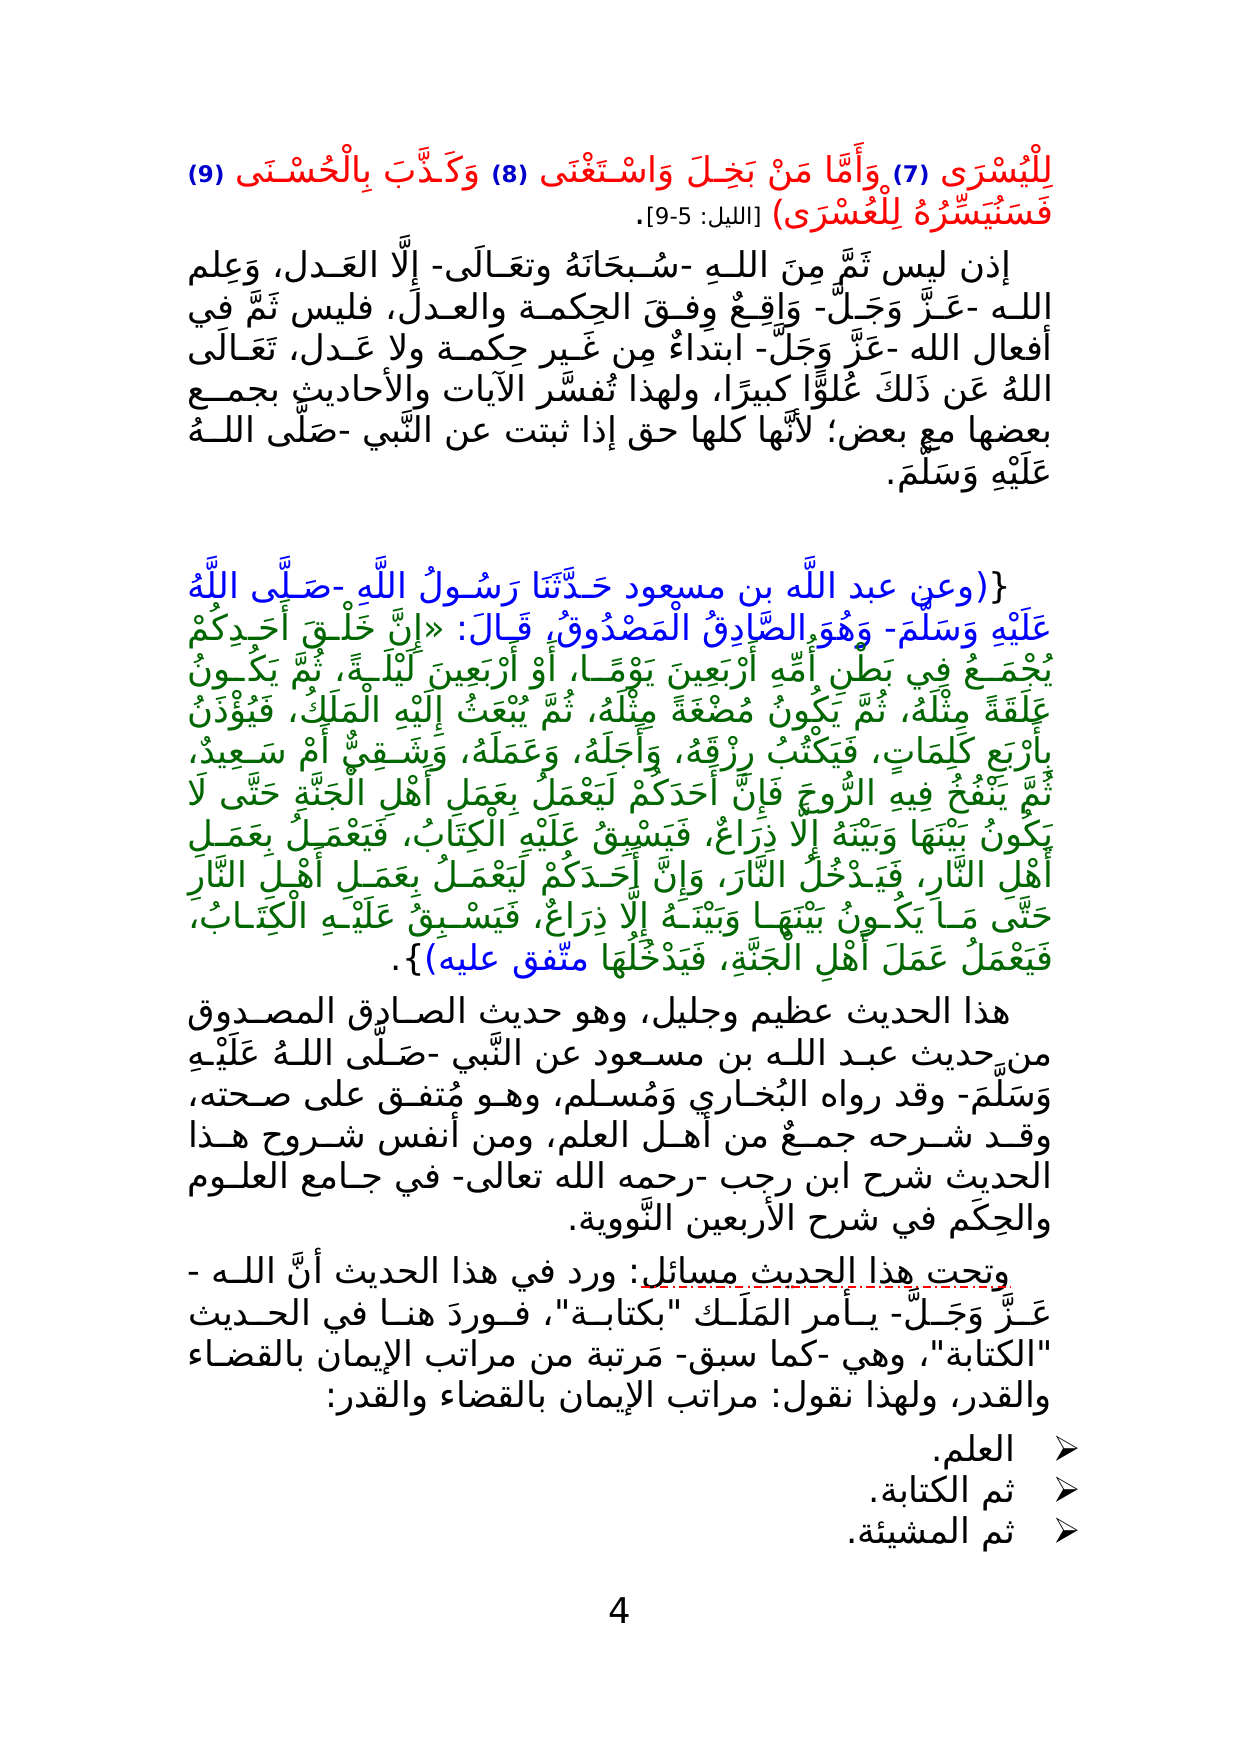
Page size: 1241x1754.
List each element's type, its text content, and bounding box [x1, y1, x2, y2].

list ثم المشيئة. [187, 1511, 1053, 1552]
text {(وعن عبد اللَّه بن مسعود حَدَّثَنَا رَسُولُ اللَّهِ -صَلَّى اللَّهُ عَلَيْهِ وَسَلَّمَ- وَهُوَ الصَّادِقُ الْمَصْدُوقُ، قَالَ: «إِنَّ خَلْقَ أَحَدِكُمْ يُجْمَعُ فِي بَطْنِ أُمِّهِ أَرْبَعِينَ يَوْمًا، أَوْ أَرْبَعِينَ لَيْلَةً، ثُمَّ يَكُونُ عَلَقَةً مِثْلَهُ، ثُمَّ يَكُونُ مُضْغَةً مِثْلَهُ، ثُمَّ يُبْعَثُ إِلَيْهِ الْمَلَكُ، فَيُؤْذَنُ بِأَرْبَعِ كَلِمَاتٍ، فَيَكْتُبُ رِزْقَهُ، وَأَجَلَهُ، وَعَمَلَهُ، وَشَقِيٌّ أَمْ سَعِيدٌ، ثُمَّ يَنْفُخُ فِيهِ الرُّوحَ فَإِنَّ أَحَدَكُمْ لَيَعْمَلُ بِعَمَلِ أَهْلِ الْجَنَّةِ حَتَّى لَا يَكُونُ بَيْنَهَا وَبَيْنَهُ إِلَّا ذِرَاعٌ، فَيَسْبِقُ عَلَيْهِ الْكِتَابُ، فَيَعْمَلُ بِعَمَلِ أَهْلِ النَّارِ، فَيَدْخُلُ النَّارَ، وَإِنَّ أَحَدَكُمْ لَيَعْمَلُ بِعَمَلِ أَهْلِ النَّارِ حَتَّى مَا يَكُونُ بَيْنَهَا وَبَيْنَهُ إِلَّا ذِرَاعٌ، فَيَسْبِقُ عَلَيْهِ الْكِتَابُ، فَيَعْمَلُ عَمَلَ أَهْلِ الْجَنَّةِ، فَيَدْخُلُهَا متّفق عليه)}. [187, 566, 1053, 978]
list ثم الكتابة. [187, 1469, 1053, 1511]
text إذن ليس ثَمَّ مِنَ اللهِ -سُبحَانَهُ وتعَالَى- إِلَّا العَدل، وَعِلم الله -عَزَّ وَجَلَّ- وَاقِعٌ وِفقَ الحِكمة والعدل، فليس ثَمَّ في أفعال الله -عَزَّ وَجَلَّ- ابتداءٌ مِن غَير حِكمة ولا عَدل، تَعَالَى اللهُ عَن ذَلكَ عُلوًّا كبيرًا، ولهذا تُفسَّر الآيات والأحاديث بجمع بعضها مع بعض؛ لأنَّها كلها حق إذا ثبتت عن النَّبي -صَلَّى اللهُ عَلَيْهِ وَسَلَّمَ. [187, 245, 1053, 492]
list العلم. [187, 1428, 1053, 1469]
text هذا الحديث عظيم وجليل، وهو حديث الصادق المصدوق من حديث عبد الله بن مسعود عن النَّبي -صَلَّى اللهُ عَلَيْهِ وَسَلَّمَ- وقد رواه البُخاري وَمُسلم، وهو مُتفق على صحته، وقد شرحه جمعٌ من أهل العلم، ومن أنفس شروح هذا الحديث شرح ابن رجب -رحمه الله تعالى- في جامع العلوم والحِكَم في شرح الأربعين النَّووية. [187, 991, 1053, 1238]
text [187, 150, 1053, 232]
text وتحت هذا الحديث مسائل: ورد في هذا الحديث أنَّ الله -عَزَّ وَجَلَّ- يأمر المَلَك "بكتابة"، فوردَ هنا في الحديث "الكتابة"، وهي -كما سبق- مَرتبة من مراتب الإيمان بالقضاء والقدر، ولهذا نقول: مراتب الإيمان بالقضاء والقدر: [187, 1251, 1053, 1416]
